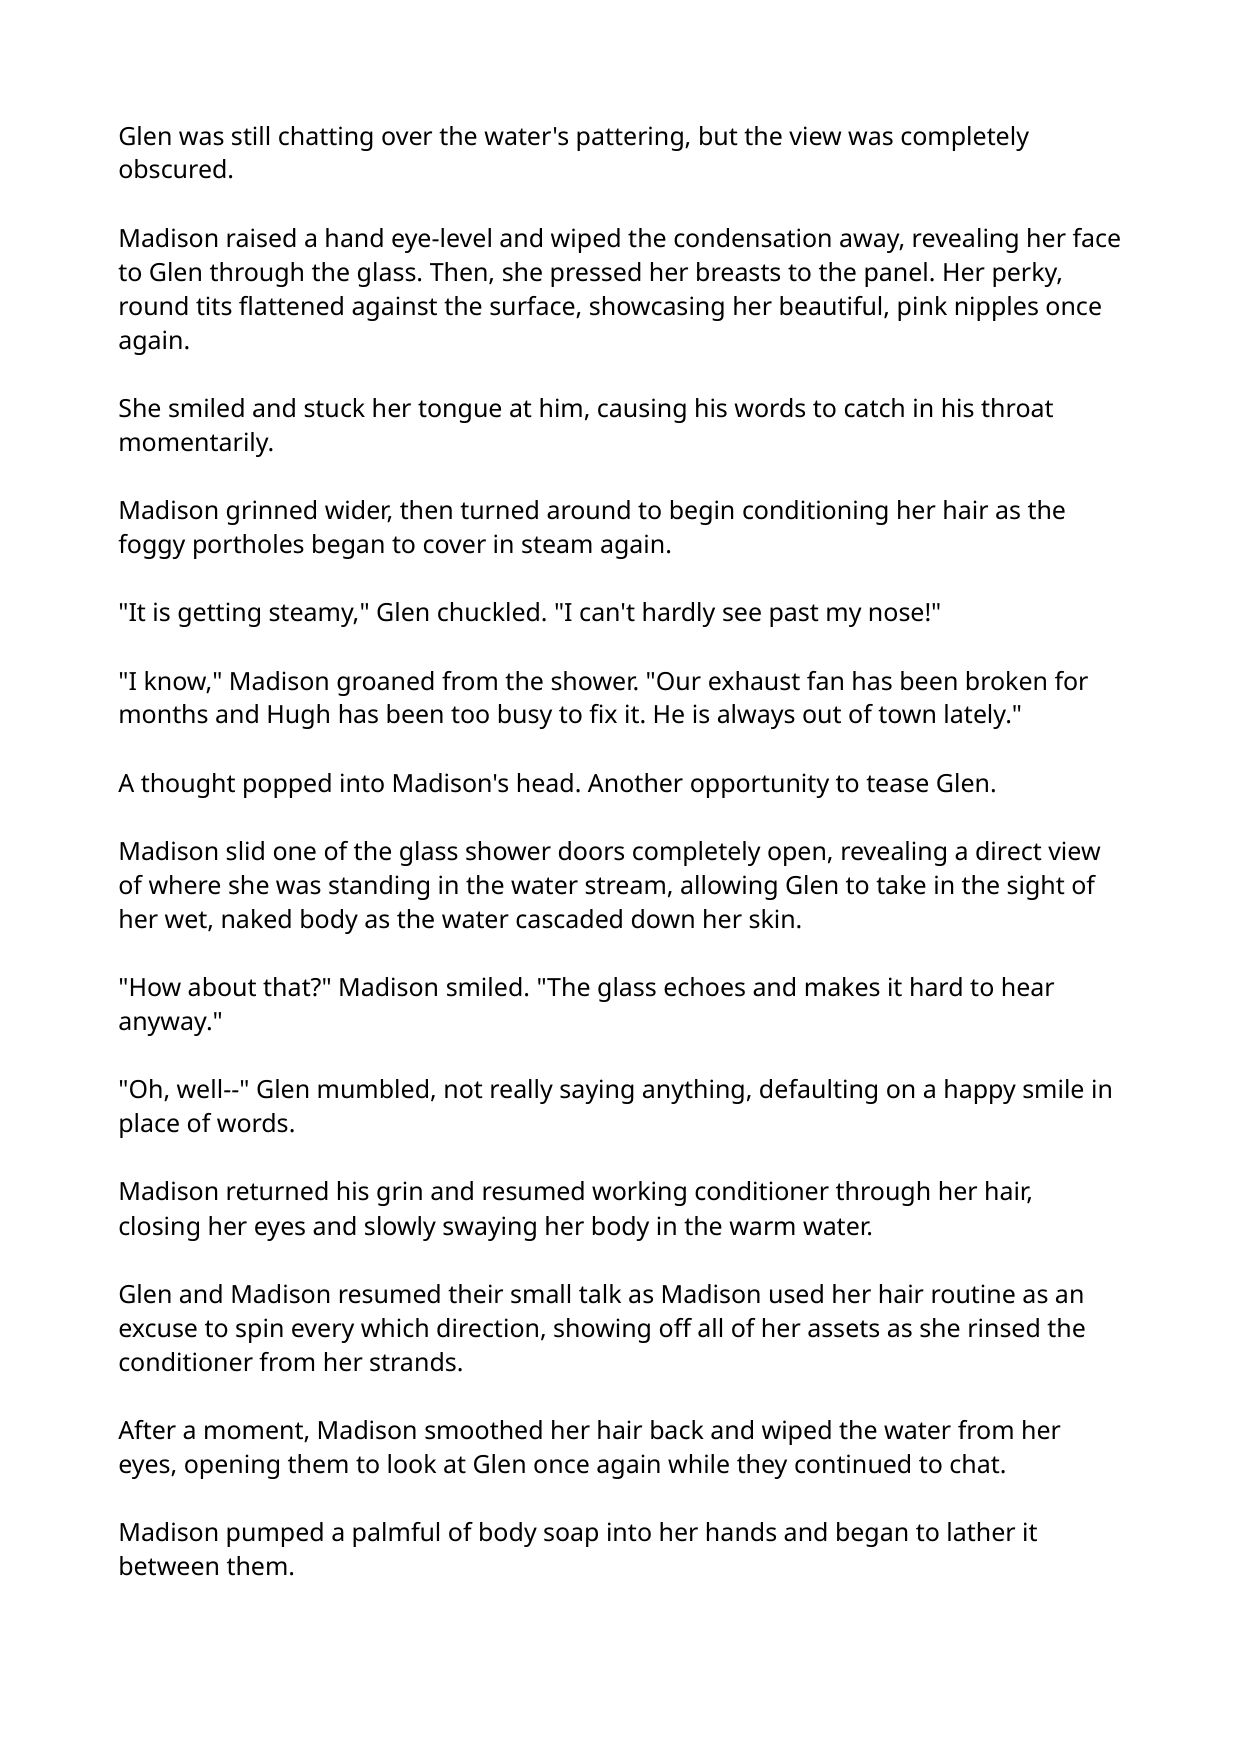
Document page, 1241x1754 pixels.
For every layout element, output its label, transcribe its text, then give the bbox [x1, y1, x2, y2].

text Glen and Madison resumed their small talk as Madison used her hair routine as an excuse to spin every which direction, showing off all of her assets as she rinsed the conditioner from her strands. [118, 1276, 1122, 1378]
text "It is getting steamy," Glen chuckled. "I can't hardly see past my nose!" [118, 595, 1122, 629]
text Madison raised a hand eye-level and wiped the condensation away, revealing her face to Glen through the glass. Then, she pressed her breasts to the panel. Her perky, round tits flattened against the surface, showcasing her beautiful, pink nipples once again. [118, 220, 1122, 357]
text A thought popped into Madison's head. Another opportunity to tease Glen. [118, 765, 1122, 799]
text "I know," Madison groaned from the shower. "Our exhaust fan has been broken for months and Hugh has been too busy to fix it. He is always out of town lately." [118, 663, 1122, 731]
text Madison grinned wider, then turned around to begin conditioning her hair as the foggy portholes began to cover in steam again. [118, 493, 1122, 561]
text Madison pumped a palmful of body soap into her hands and began to lather it between them. [118, 1515, 1122, 1583]
text Madison slid one of the glass shower doors completely open, revealing a direct view of where she was standing in the water stream, allowing Glen to take in the sight of her wet, naked body as the water cascaded down her skin. [118, 833, 1122, 936]
text "Oh, well--" Glen mumbled, not really saying anything, defaulting on a happy smile in place of words. [118, 1072, 1122, 1140]
text Madison returned his grin and resumed working conditioner through her hair, closing her eyes and slowly swaying her body in the warm water. [118, 1174, 1122, 1242]
text After a moment, Madison smoothed her hair back and wiped the water from her eyes, opening them to look at Glen once again while they continued to chat. [118, 1412, 1122, 1481]
text "How about that?" Madison smiled. "The glass echoes and makes it hard to hear anyway." [118, 970, 1122, 1038]
text She smiled and stuck her tongue at him, causing his words to catch in his throat momentarily. [118, 391, 1122, 459]
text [118, 118, 1122, 186]
